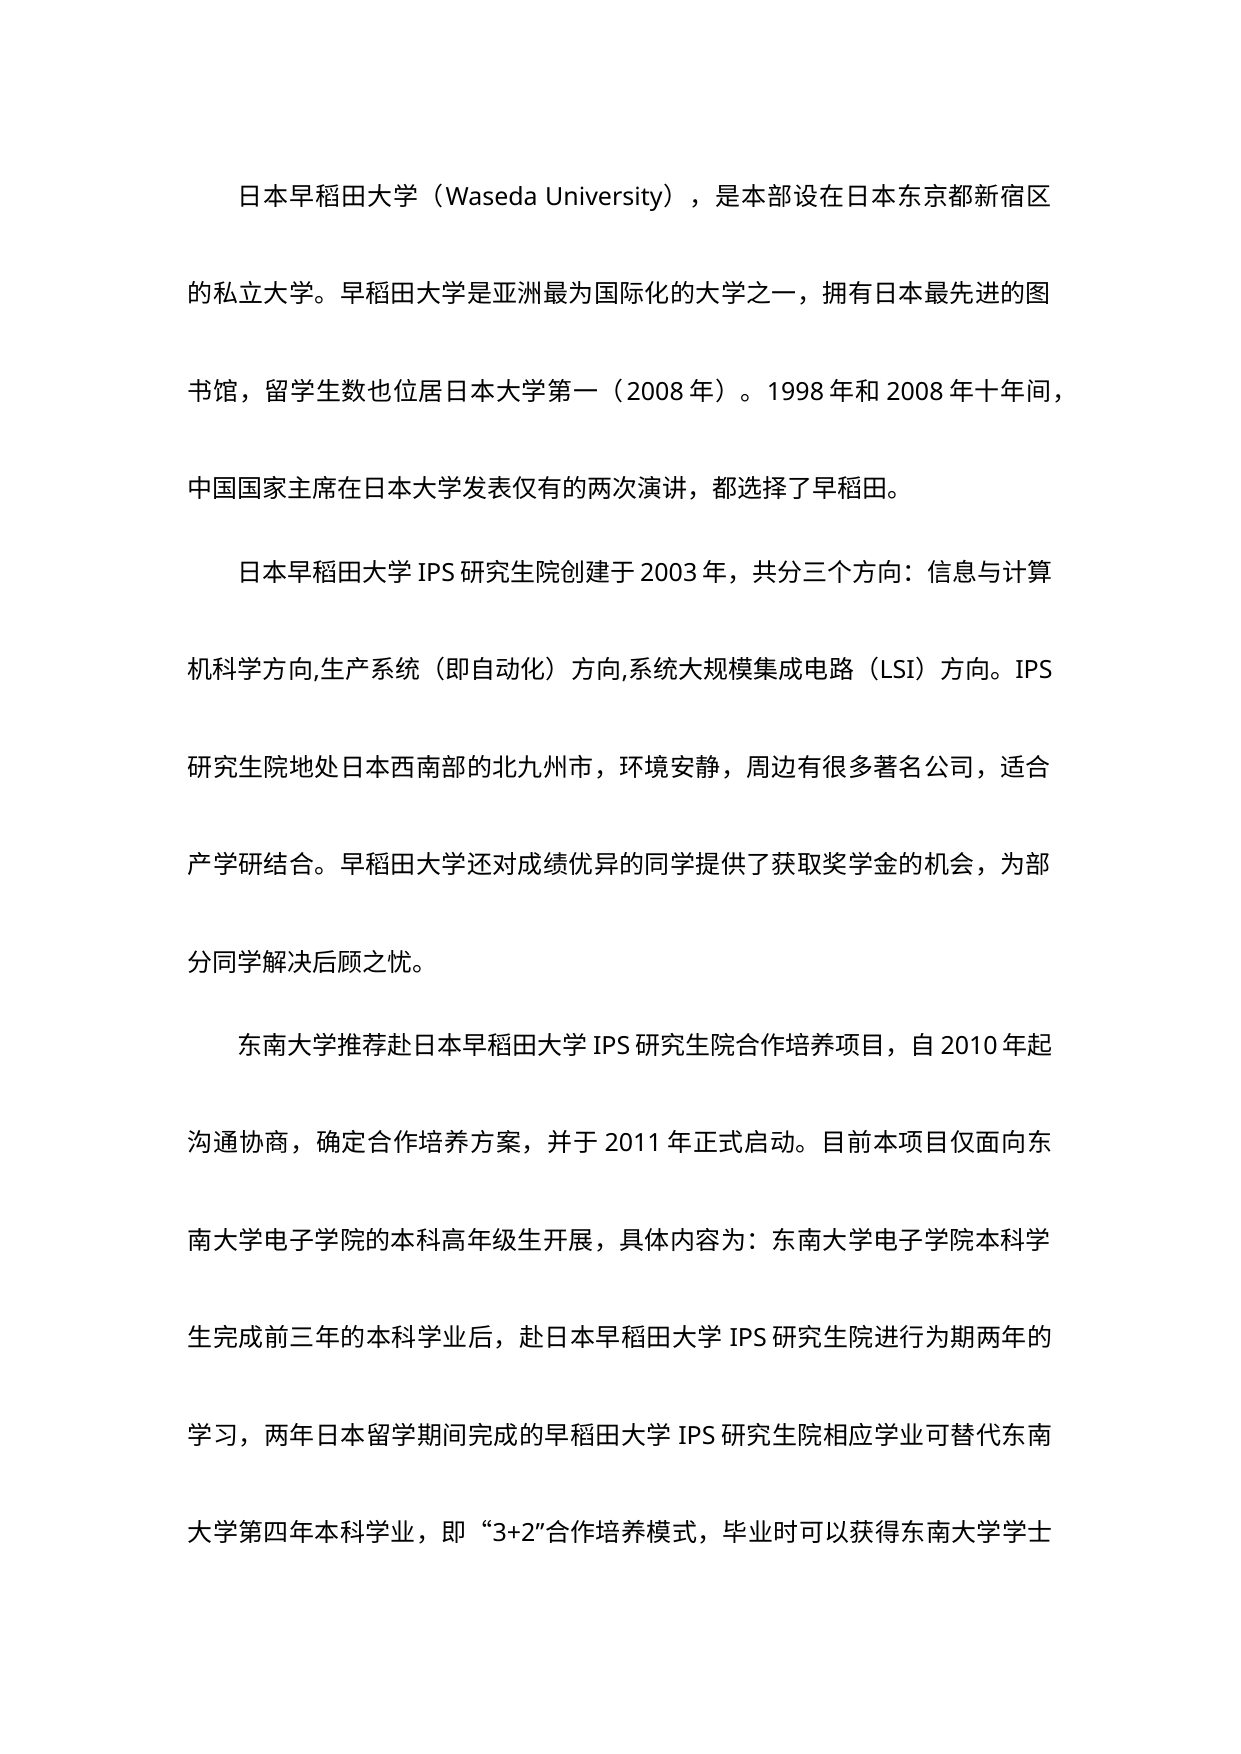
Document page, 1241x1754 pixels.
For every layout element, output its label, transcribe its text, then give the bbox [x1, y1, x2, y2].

text 日本早稻田大学IPS研究生院创建于2003年，共分三个方向：信息与计算机科学方向,生产系统（即自动化）方向,系统大规模集成电路（LSI）方向。IPS研究生院地处日本西南部的北九州市，环境安静，周边有很多著名公司，适合产学研结合。早稻田大学还对成绩优异的同学提供了获取奖学金的机会，为部分同学解决后顾之忧。 [187, 538, 1053, 993]
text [187, 1011, 1053, 1563]
text 日本早稻田大学（Waseda University），是本部设在日本东京都新宿区的私立大学。早稻田大学是亚洲最为国际化的大学之一，拥有日本最先进的图书馆，留学生数也位居日本大学第一（2008年）。1998年和2008年十年间，中国国家主席在日本大学发表仅有的两次演讲，都选择了早稻田。 [187, 162, 1053, 519]
